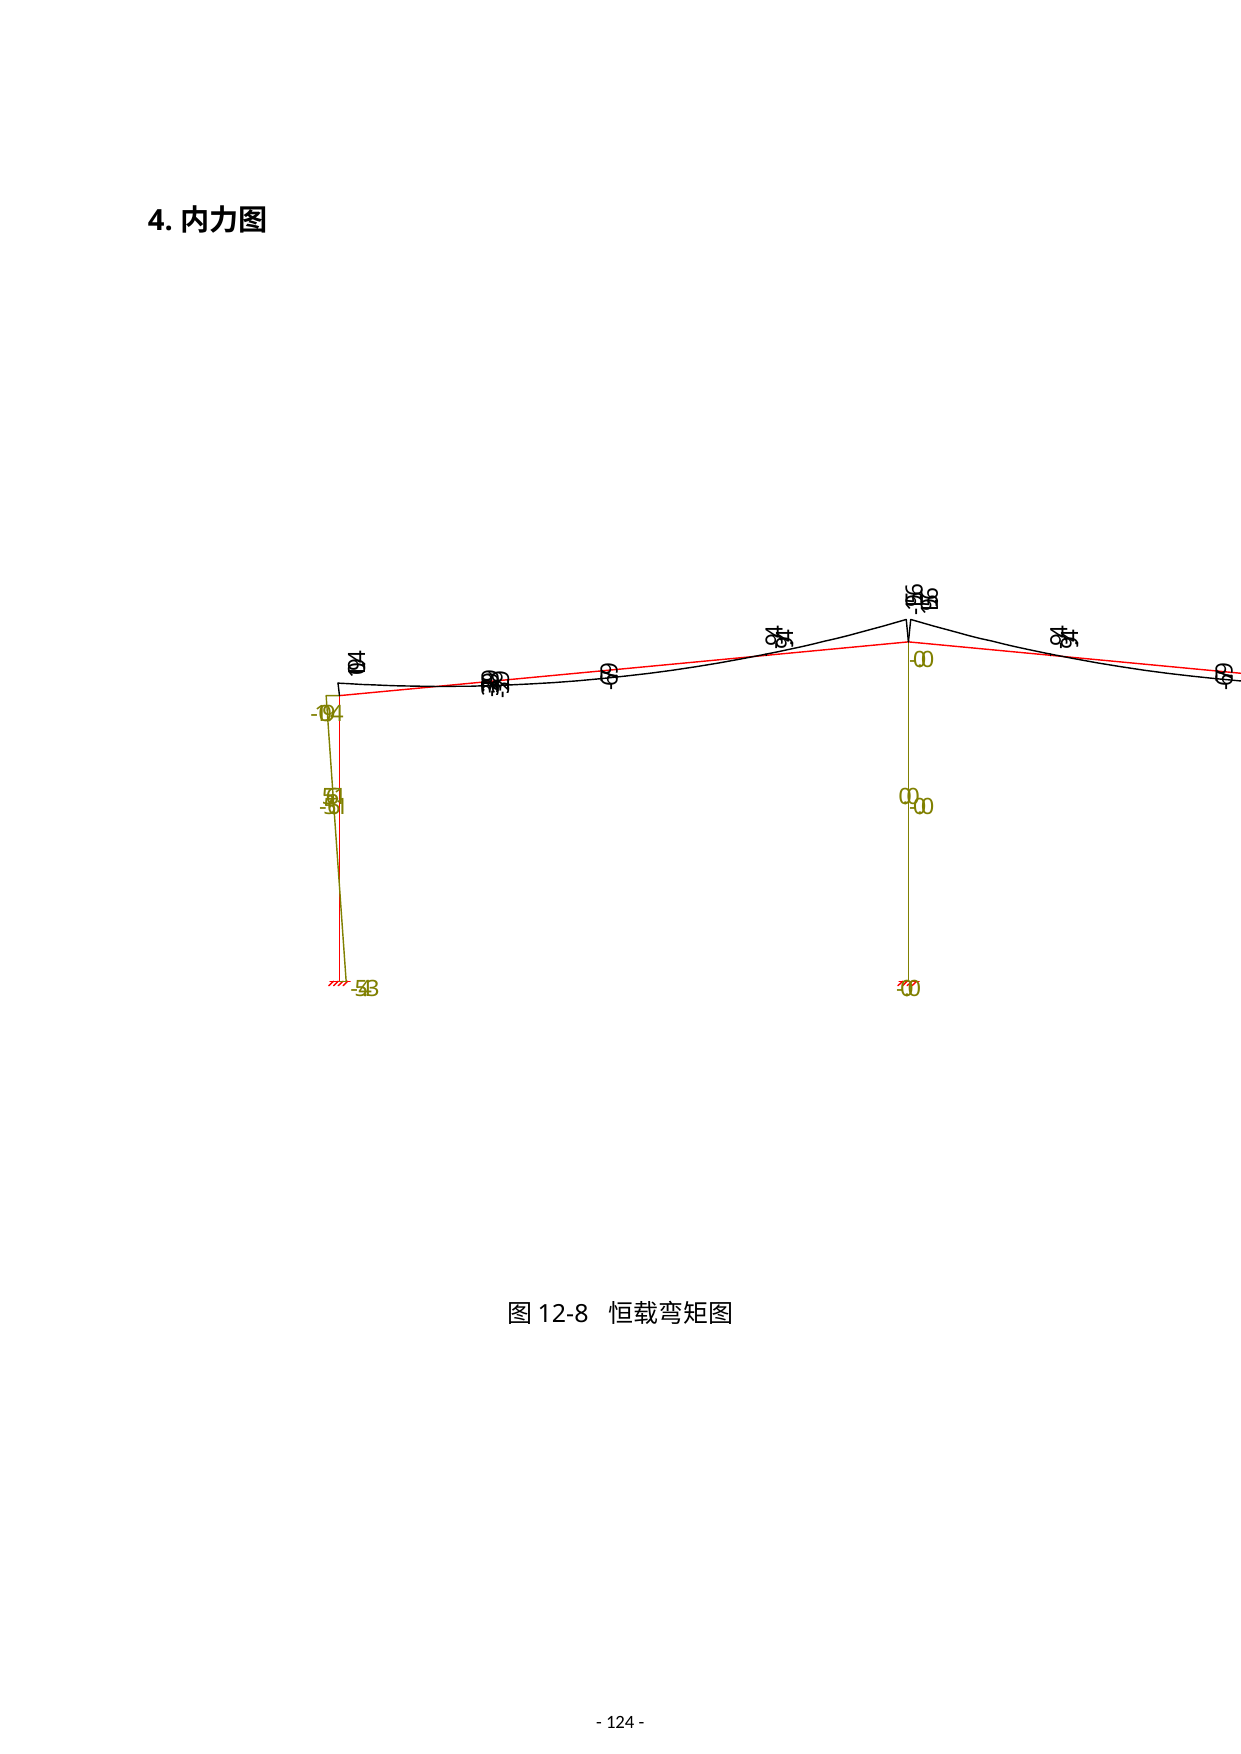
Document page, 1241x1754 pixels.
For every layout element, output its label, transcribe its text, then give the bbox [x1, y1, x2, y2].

subtitle 4. 内力图 [148, 194, 1093, 241]
text 图12-8 恒载弯矩图 [148, 1288, 1093, 1335]
